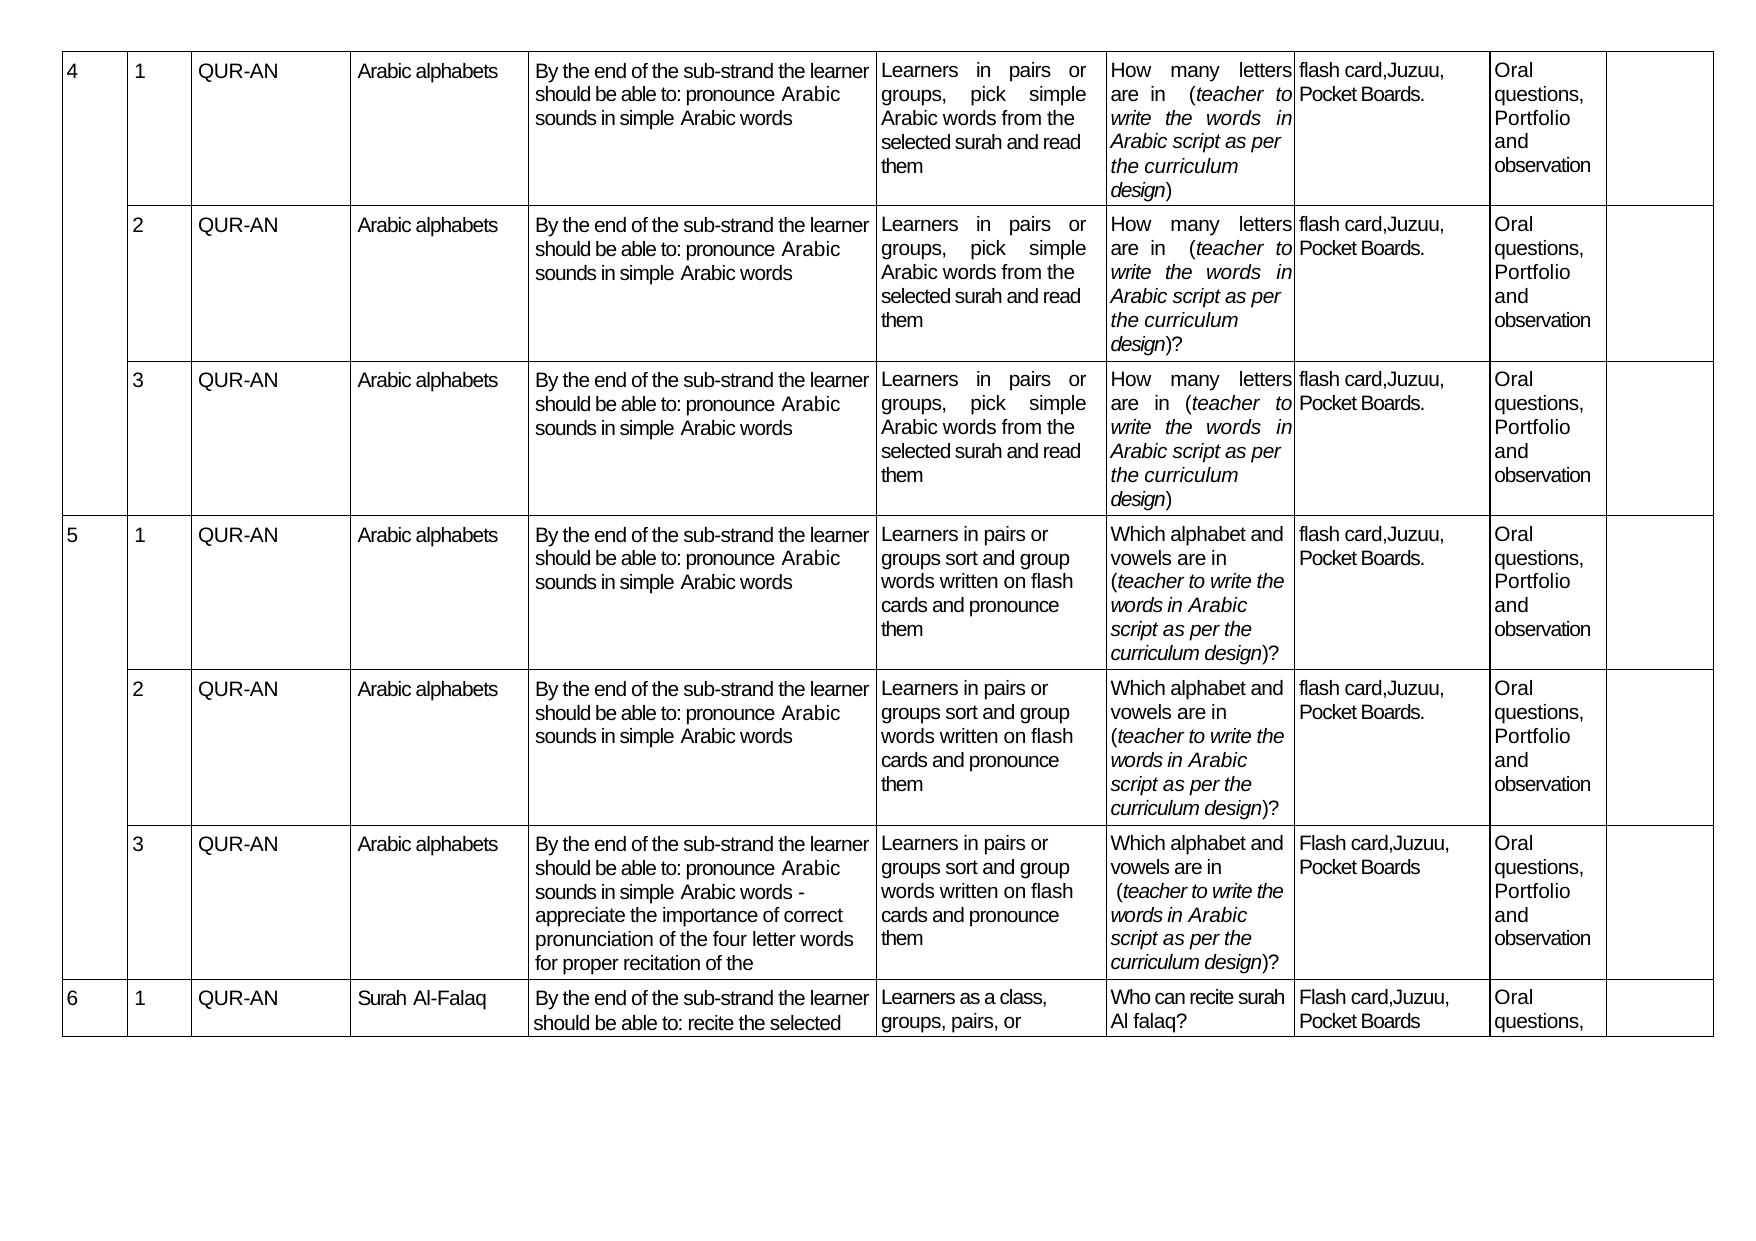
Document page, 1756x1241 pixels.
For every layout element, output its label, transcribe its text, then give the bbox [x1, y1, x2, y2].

table_cell 5 [63, 516, 127, 979]
table_cell 6 [63, 980, 127, 1036]
table_cell By the end of the sub-strand the learner should be able to: pronounce Arabic sounds in simple Arabic words [529, 670, 876, 824]
table_cell Flash card,Juzuu, Pocket Boards [1295, 980, 1489, 1036]
table_cell Learners in pairs or groups sort and group words written on flash cards and pronounce them [877, 670, 1106, 824]
table_cell Who can recite surah Al falaq? [1107, 980, 1294, 1036]
table_cell flash card,Juzuu, Pocket Boards. [1295, 670, 1489, 824]
table_cell Arabic alphabets [351, 362, 528, 515]
table_cell Flash card,Juzuu, Pocket Boards [1295, 826, 1489, 979]
table_cell flash card,Juzuu, Pocket Boards. [1295, 516, 1489, 669]
table_cell QUR-AN [192, 206, 350, 361]
table_cell Oral questions, Portfolio and observation [1491, 516, 1606, 669]
table_cell [1607, 980, 1713, 1036]
table_cell Arabic alphabets [351, 516, 528, 669]
table_cell QUR-AN [192, 670, 350, 824]
table_cell Oral questions, Portfolio and observation [1491, 362, 1606, 515]
table_cell [1607, 362, 1713, 515]
table_cell Oral questions, [1491, 980, 1606, 1036]
table_cell By the end of the sub-strand the learner should be able to: pronounce Arabic sounds in simple Arabic words [529, 362, 876, 515]
table_cell Learners in pairs or groups, pick simple Arabic words from the selected surah and read them [877, 206, 1106, 361]
table_cell Surah Al-Falaq [351, 980, 528, 1036]
table_cell Oral questions, Portfolio and observation [1491, 826, 1606, 979]
table_cell Learners in pairs or groups sort and group words written on flash cards and pronounce them [877, 516, 1106, 669]
table_cell Arabic alphabets [351, 826, 528, 979]
table_cell 1 [128, 980, 191, 1036]
table_header 4 [63, 52, 127, 515]
table_cell flash card,Juzuu, Pocket Boards. [1295, 362, 1489, 515]
table_header Oral questions, Portfolio and observation [1491, 52, 1606, 205]
table_cell By the end of the sub-strand the learner should be able to: recite the selected [529, 980, 876, 1036]
table_header [1607, 52, 1713, 205]
table_header 1 [128, 52, 191, 205]
table_cell flash card,Juzuu, Pocket Boards. [1295, 206, 1489, 361]
table_cell Oral questions, Portfolio and observation [1491, 206, 1606, 361]
table_header QUR-AN [192, 52, 350, 205]
table_cell QUR-AN [192, 826, 350, 979]
table_cell Which alphabet and vowels are in (teacher to write the words in Arabic script as per the curriculum design)? [1107, 670, 1294, 824]
table_header Arabic alphabets [351, 52, 528, 205]
table_cell [1607, 516, 1713, 669]
table_header By the end of the sub-strand the learner should be able to: pronounce Arabic sounds in simple Arabic words [529, 52, 876, 205]
table_cell QUR-AN [192, 980, 350, 1036]
table_cell 2 [128, 206, 191, 361]
table_cell How many letters are in (teacher to write the words in Arabic script as per the curriculum design) [1107, 362, 1294, 515]
table_cell Which alphabet and vowels are in (teacher to write the words in Arabic script as per the curriculum design)? [1107, 826, 1294, 979]
table_cell [1607, 670, 1713, 824]
table_cell Arabic alphabets [351, 206, 528, 361]
table_header Learners in pairs or groups, pick simple Arabic words from the selected surah and read them [877, 52, 1106, 205]
table_cell Learners in pairs or groups, pick simple Arabic words from the selected surah and read them [877, 362, 1106, 515]
table_cell Oral questions, Portfolio and observation [1491, 670, 1606, 824]
table_header flash card,Juzuu, Pocket Boards. [1295, 52, 1489, 205]
table_cell 3 [128, 362, 191, 515]
table_cell By the end of the sub-strand the learner should be able to: pronounce Arabic sounds in simple Arabic words [529, 206, 876, 361]
table_cell [1607, 826, 1713, 979]
table_cell How many letters are in (teacher to write the words in Arabic script as per the curriculum design)? [1107, 206, 1294, 361]
table_cell Arabic alphabets [351, 670, 528, 824]
table_cell [1607, 206, 1713, 361]
table_cell QUR-AN [192, 362, 350, 515]
table_cell Learners in pairs or groups sort and group words written on flash cards and pronounce them [877, 826, 1106, 979]
table_cell By the end of the sub-strand the learner should be able to: pronounce Arabic sounds in simple Arabic words [529, 516, 876, 669]
table_cell By the end of the sub-strand the learner should be able to: pronounce Arabic sounds in simple Arabic words -appreciate the importance of correct pronunciation of the four letter words for proper recitation of the [529, 826, 876, 979]
table_cell Learners as a class, groups, pairs, or [877, 980, 1106, 1036]
table_cell 3 [128, 826, 191, 979]
table_cell Which alphabet and vowels are in (teacher to write the words in Arabic script as per the curriculum design)? [1107, 516, 1294, 669]
table_header How many letters are in (teacher to write the words in Arabic script as per the curriculum design) [1107, 52, 1294, 205]
table_cell QUR-AN [192, 516, 350, 669]
table_cell 1 [128, 516, 191, 669]
table_cell 2 [128, 670, 191, 824]
